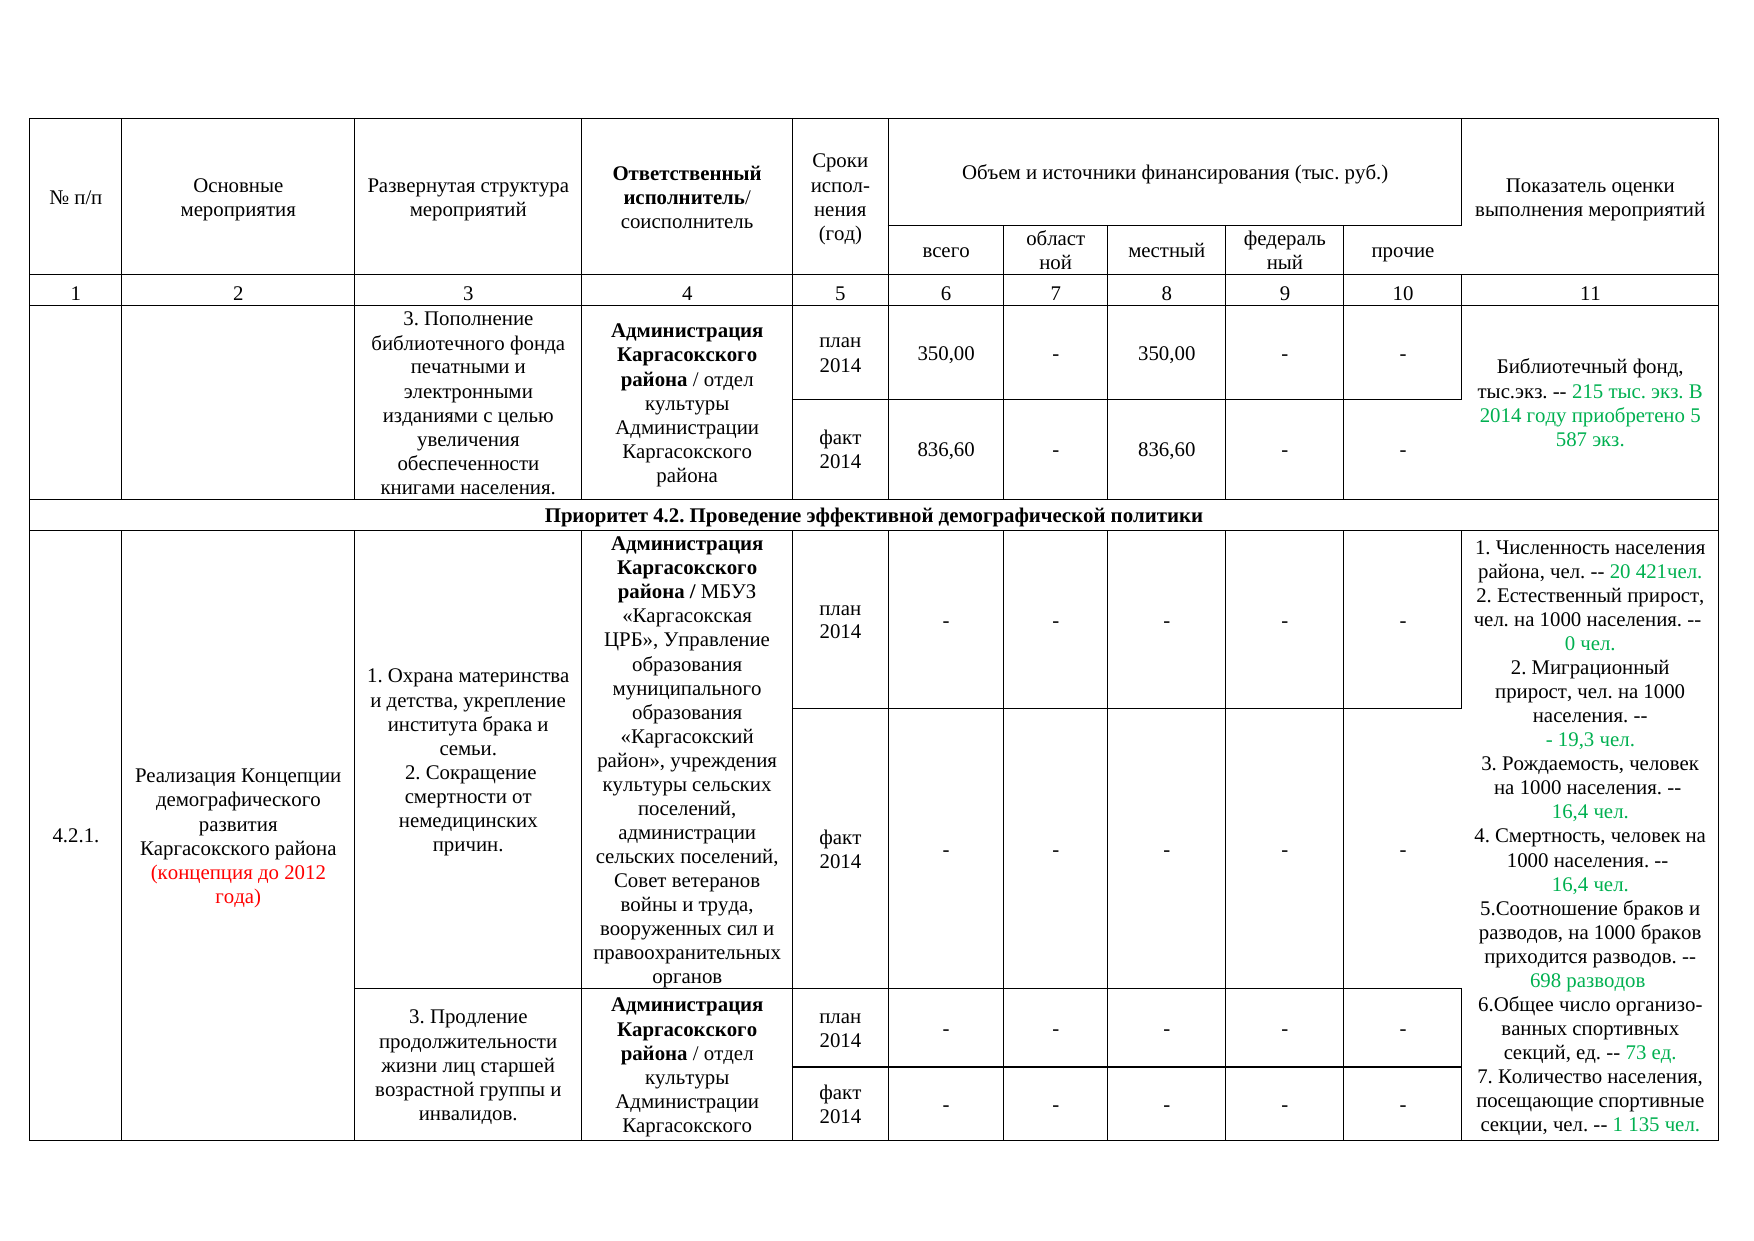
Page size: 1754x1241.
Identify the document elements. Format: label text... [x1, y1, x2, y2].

table_cell план 2014 [793, 531, 888, 708]
table_cell всего [889, 226, 1003, 274]
table_cell - [889, 709, 1003, 988]
table_cell - [1108, 989, 1225, 1066]
table_cell 836,60 [889, 400, 1003, 499]
table_cell 3 [355, 275, 581, 305]
table_cell 3. Продление продолжительности жизни лиц старшей возрастной группы и инвалидов. [355, 989, 581, 1140]
table_cell факт 2014 [793, 1068, 888, 1140]
table_cell 11 [1462, 275, 1718, 305]
table_cell 7 [1004, 275, 1107, 305]
table_header Показатель оценки выполнения мероприятий [1462, 119, 1718, 274]
table_cell 6 [889, 275, 1003, 305]
table_cell 1. Численность населения района, чел. -- 20 421чел. 2. Естественный прирост, чел. на 1000 населения. -- 0 чел. 2. Миграционный прирост, чел. на 1000 населения. -- - 19,3 чел. 3. Рождаемость, человек на 1000 населения. -- 16,4 чел. 4. Смертность, человек на 1000 населения. -- 16,4 чел. 5.Соотношение браков и разводов, на 1000 браков приходится разводов. -- 698 разводов 6.Общее число организо-ванных спортивных секций, ед. -- 73 ед. 7. Количество населения, посещающие спортивные секции, чел. -- 1 135 чел. 8.Количество проведен-ных спортивных мероп-риятий, ед. -- 261 ед. 9.Количество информа-ционных материалов в СМИ, пропагандирую-щих здоровый образ жизни, ед. -- 29 публикаций 10. Формирование позитивного отношения к семье, браку, рождению детей. Повышение уровня и качества жизни стар-шего поколения, инвали-дов. Формирование позитивного отношения к семье, браку, рождению детей (Проведение лекций о ЗОЖ, о воспита-нии детей, о позитивном отношении к семье и браку). В учреждениях культуры было проведено 73 мероприятия. [1462, 531, 1718, 1140]
table_cell - [1226, 1068, 1343, 1140]
table_cell 1 [30, 275, 121, 305]
table_cell Администрация Каргасокского района / отдел культуры Администрации Каргасокского района [582, 989, 792, 1140]
table_cell Библиотечный фонд, тыс.экз. -- 215 тыс. экз. В 2014 году приобретено 5 587 экз. [1462, 306, 1718, 499]
table_cell - [1344, 531, 1461, 708]
table_header № п/п [30, 119, 121, 274]
table_cell Администрация Каргасокского района / МБУЗ «Каргасокская ЦРБ», Управление образования муниципального образования «Каргасокский район», учреждения культуры сельских поселений, администрации сельских поселений, Совет ветеранов войны и труда, вооруженных сил и правоохранительных органов [582, 531, 792, 988]
table_cell план 2014 [793, 306, 888, 399]
table_header Основные мероприятия [122, 119, 354, 274]
table_cell 350,00 [889, 306, 1003, 399]
table_cell Реализация Концепции демографического развития Каргасокского района (концепция до 2012 года) [122, 531, 354, 1140]
table_cell - [1226, 531, 1343, 708]
table_cell 350,00 [1108, 306, 1225, 399]
table_cell федераль ный [1226, 226, 1343, 274]
table_cell 2 [122, 275, 354, 305]
table_cell - [889, 989, 1003, 1066]
table_header Ответственный исполнитель/ соисполнитель [582, 119, 792, 274]
table_cell прочие [1344, 226, 1462, 274]
table_cell - [1226, 989, 1343, 1066]
table_header Сроки испол-нения (год) [793, 119, 888, 274]
table_cell факт 2014 [793, 400, 888, 499]
table_header Объем и источники финансирования (тыс. руб.) [889, 119, 1461, 225]
table_cell 4.2.1. [30, 531, 121, 1140]
table_cell - [1004, 989, 1107, 1066]
table_cell - [1004, 1068, 1107, 1140]
table_cell 9 [1226, 275, 1343, 305]
table_cell 1. Охрана материнства и детства, укрепление института брака и семьи. 2. Сокращение смертности от немедицинских причин. [355, 531, 581, 988]
table_cell - [889, 531, 1003, 708]
table_cell Приоритет 4.2. Проведение эффективной демографической политики [30, 500, 1718, 530]
table_cell 3. Пополнение библиотечного фонда печатными и электронными изданиями с целью увеличения обеспеченности книгами населения. [355, 306, 581, 499]
table_cell - [1108, 531, 1225, 708]
table_cell 836,60 [1108, 400, 1225, 499]
table_cell местный [1108, 226, 1225, 274]
table_cell - [1226, 709, 1343, 988]
table_cell Администрация Каргасокского района / отдел культуры Администрации Каргасокского района [582, 306, 792, 499]
table_cell - [1108, 709, 1225, 988]
table_cell - [1004, 400, 1107, 499]
table_header Развернутая структура мероприятий [355, 119, 581, 274]
table_cell област ной [1004, 226, 1107, 274]
table_cell - [1108, 1068, 1225, 1140]
table_cell - [1004, 531, 1107, 708]
table_cell - [1226, 306, 1343, 399]
table_cell - [1004, 306, 1107, 399]
table_cell 8 [1108, 275, 1225, 305]
table_cell 5 [793, 275, 888, 305]
table_cell - [1344, 400, 1462, 499]
table_cell - [1344, 989, 1461, 1066]
table_cell - [1226, 400, 1343, 499]
table_cell - [1004, 709, 1107, 988]
table_cell - [1344, 306, 1461, 399]
table_cell план 2014 [793, 989, 888, 1066]
table_cell 10 [1344, 275, 1461, 305]
table_cell 4 [582, 275, 792, 305]
table_cell факт 2014 [793, 709, 888, 988]
table_cell - [889, 1068, 1003, 1140]
table_cell - [1344, 709, 1462, 988]
table_cell - [1344, 1068, 1461, 1140]
